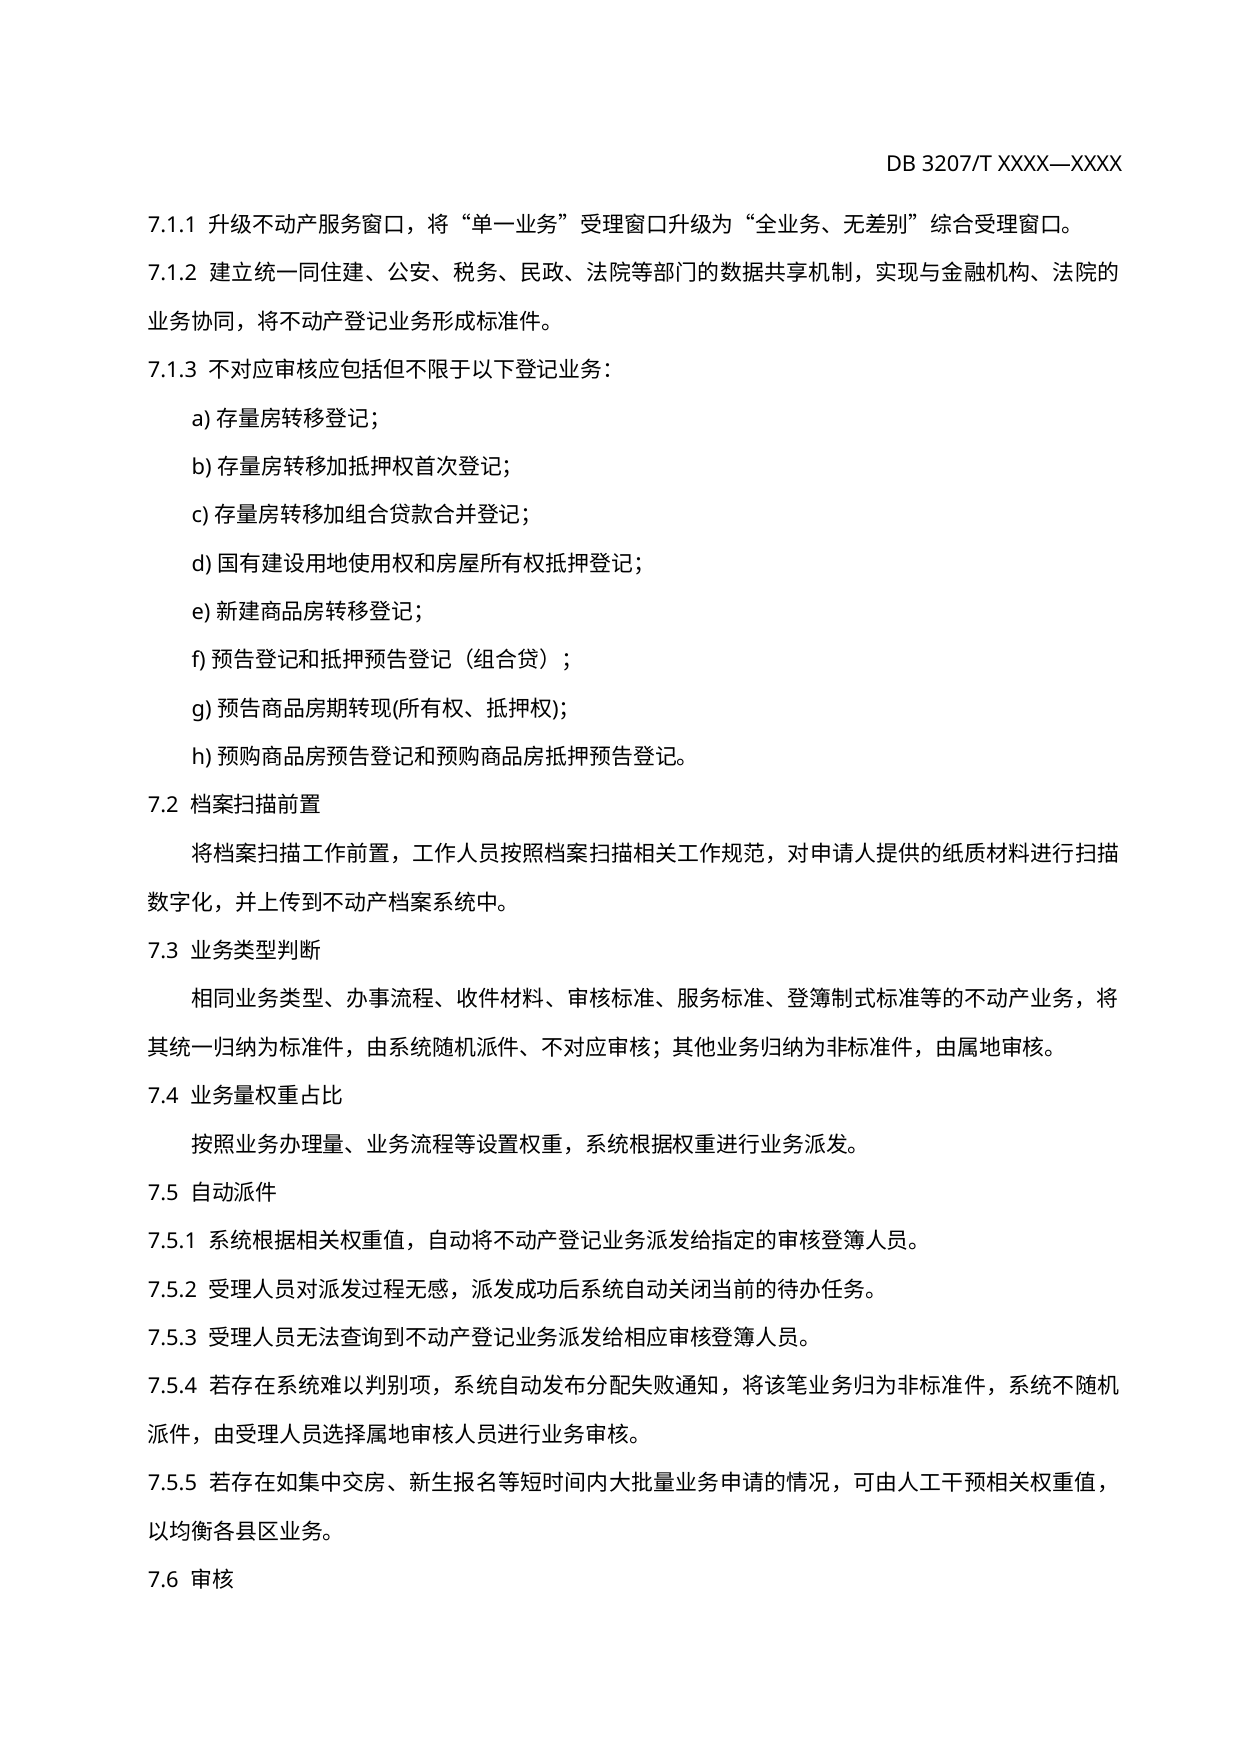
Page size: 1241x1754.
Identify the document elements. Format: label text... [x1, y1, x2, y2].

text 7.1.3 不对应审核应包括但不限于以下登记业务： [148, 352, 1122, 385]
text g) 预告商品房期转现(所有权、抵押权)； [148, 691, 1122, 723]
text e) 新建商品房转移登记； [148, 594, 1122, 626]
text 7.4 业务量权重占比 [148, 1078, 1122, 1111]
text f) 预告登记和抵押预告登记（组合贷）； [148, 642, 1122, 675]
text 7.6 审核 [148, 1562, 1122, 1595]
text 7.5 自动派件 [148, 1175, 1122, 1207]
text 7.5.4 若存在系统难以判别项，系统自动发布分配失败通知，将该笔业务归为非标准件，系统不随机派件，由受理人员选择属地审核人员进行业务审核。 [148, 1368, 1122, 1449]
text d) 国有建设用地使用权和房屋所有权抵押登记； [148, 546, 1122, 578]
text 7.1.1 升级不动产服务窗口，将“单一业务”受理窗口升级为“全业务、无差别”综合受理窗口。 [148, 207, 1122, 239]
text 7.5.2 受理人员对派发过程无感，派发成功后系统自动关闭当前的待办任务。 [148, 1271, 1122, 1304]
text 相同业务类型、办事流程、收件材料、审核标准、服务标准、登簿制式标准等的不动产业务，将其统一归纳为标准件，由系统随机派件、不对应审核；其他业务归纳为非标准件，由属地审核。 [148, 981, 1122, 1062]
text 7.3 业务类型判断 [148, 933, 1122, 965]
text 7.1.2 建立统一同住建、公安、税务、民政、法院等部门的数据共享机制，实现与金融机构、法院的业务协同，将不动产登记业务形成标准件。 [148, 255, 1122, 336]
text 7.5.3 受理人员无法查询到不动产登记业务派发给相应审核登簿人员。 [148, 1320, 1122, 1352]
text 将档案扫描工作前置，工作人员按照档案扫描相关工作规范，对申请人提供的纸质材料进行扫描数字化，并上传到不动产档案系统中。 [148, 836, 1122, 917]
text b) 存量房转移加抵押权首次登记； [148, 449, 1122, 481]
text 按照业务办理量、业务流程等设置权重，系统根据权重进行业务派发。 [148, 1126, 1122, 1159]
text h) 预购商品房预告登记和预购商品房抵押预告登记。 [148, 739, 1122, 771]
text c) 存量房转移加组合贷款合并登记； [148, 497, 1122, 530]
text 7.2 档案扫描前置 [148, 787, 1122, 820]
text 7.5.5 若存在如集中交房、新生报名等短时间内大批量业务申请的情况，可由人工干预相关权重值，以均衡各县区业务。 [148, 1465, 1122, 1546]
text 7.5.1 系统根据相关权重值，自动将不动产登记业务派发给指定的审核登簿人员。 [148, 1223, 1122, 1256]
text a) 存量房转移登记； [148, 401, 1122, 433]
